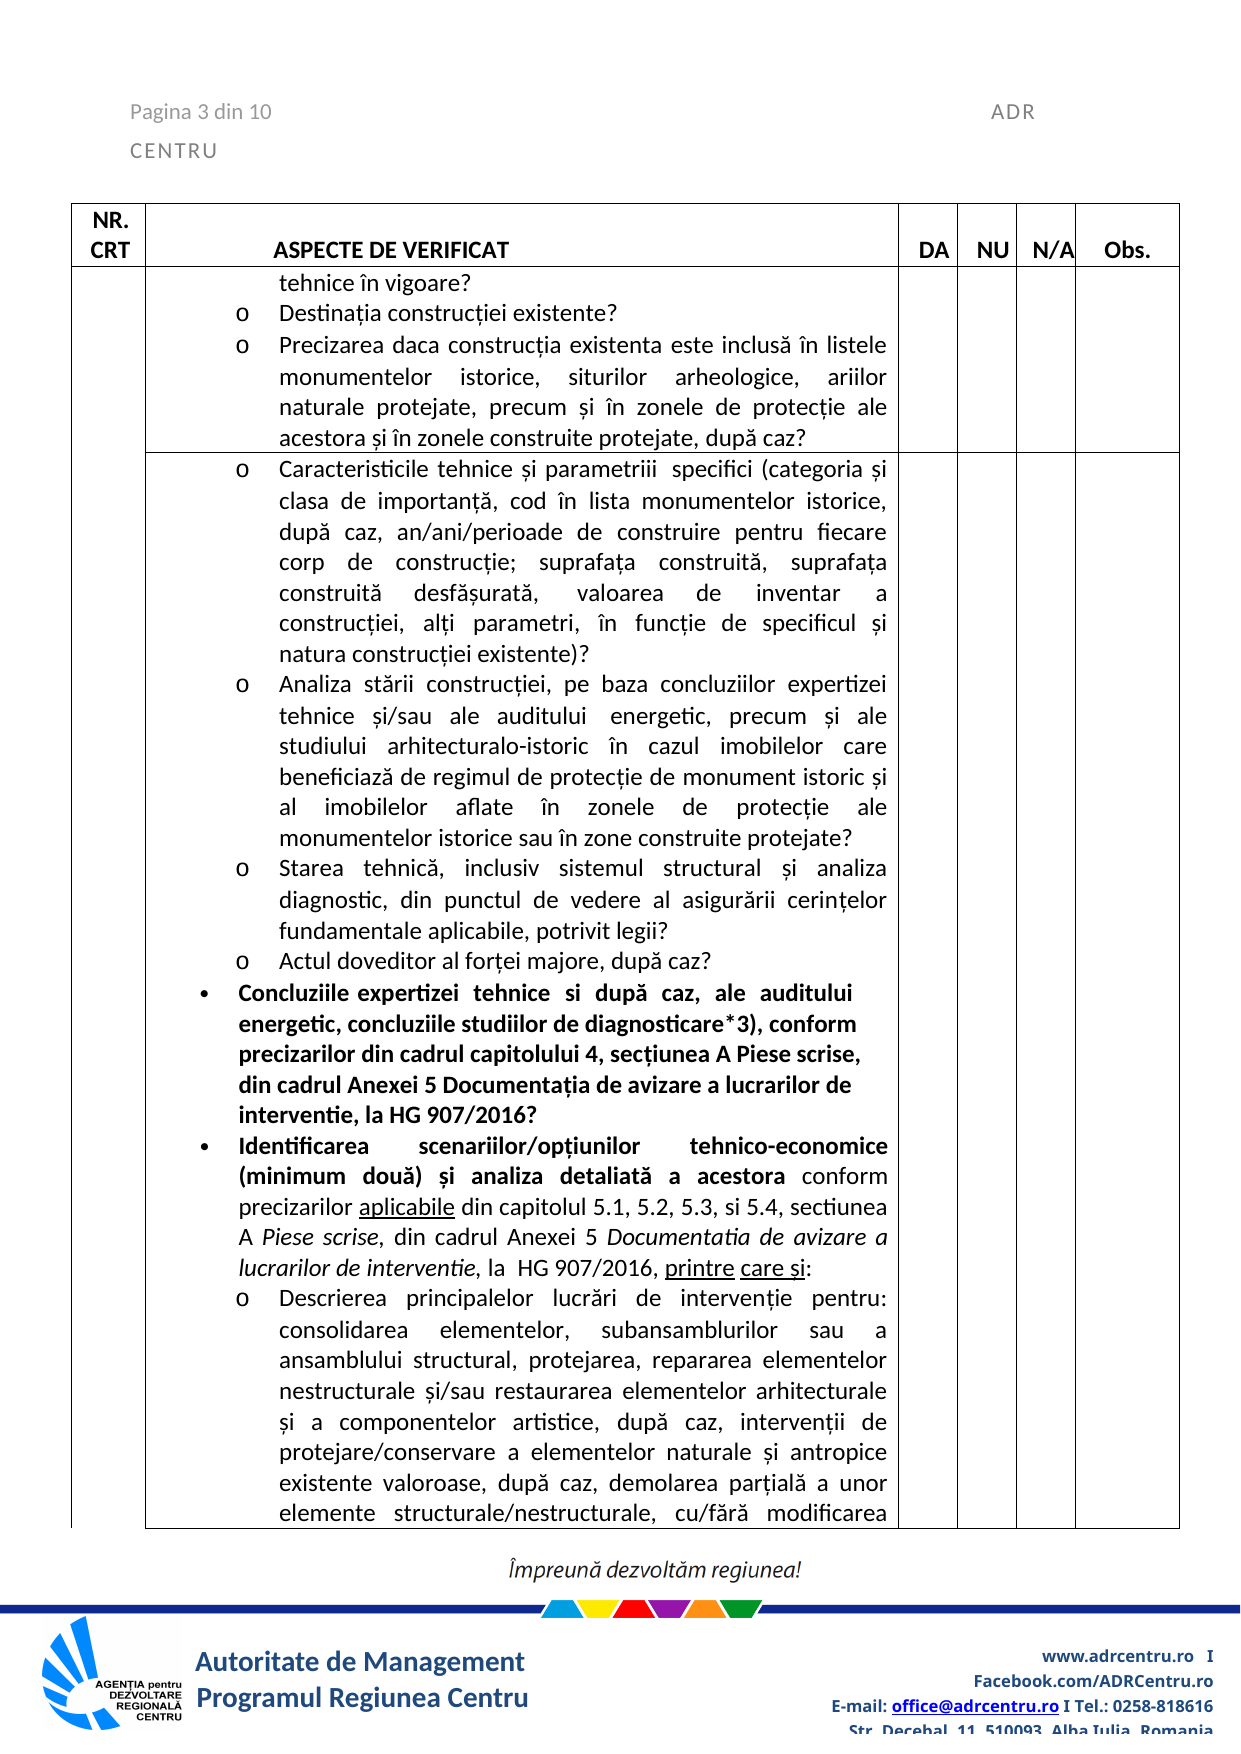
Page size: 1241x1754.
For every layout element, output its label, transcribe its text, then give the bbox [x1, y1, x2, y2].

table_cell [72, 267, 145, 1528]
picture [0, 1600, 550, 1730]
table_header NR. CRT [72, 204, 145, 266]
table_cell [899, 453, 957, 1528]
table_header Obs. [1076, 204, 1179, 266]
picture [574, 1600, 1241, 1618]
table_cell [1017, 453, 1075, 1528]
picture [495, 1556, 814, 1583]
table_header ASPECTE DE VERIFICAT [146, 204, 898, 266]
table_cell [958, 267, 1016, 452]
table_cell [1017, 267, 1075, 452]
table_header N/A [1017, 204, 1075, 266]
table_cell [899, 267, 957, 452]
table_header DA [899, 204, 957, 266]
table_cell [958, 453, 1016, 1528]
table_cell [1076, 267, 1179, 452]
table_cell [1076, 453, 1179, 1528]
table_header NU [958, 204, 1016, 266]
